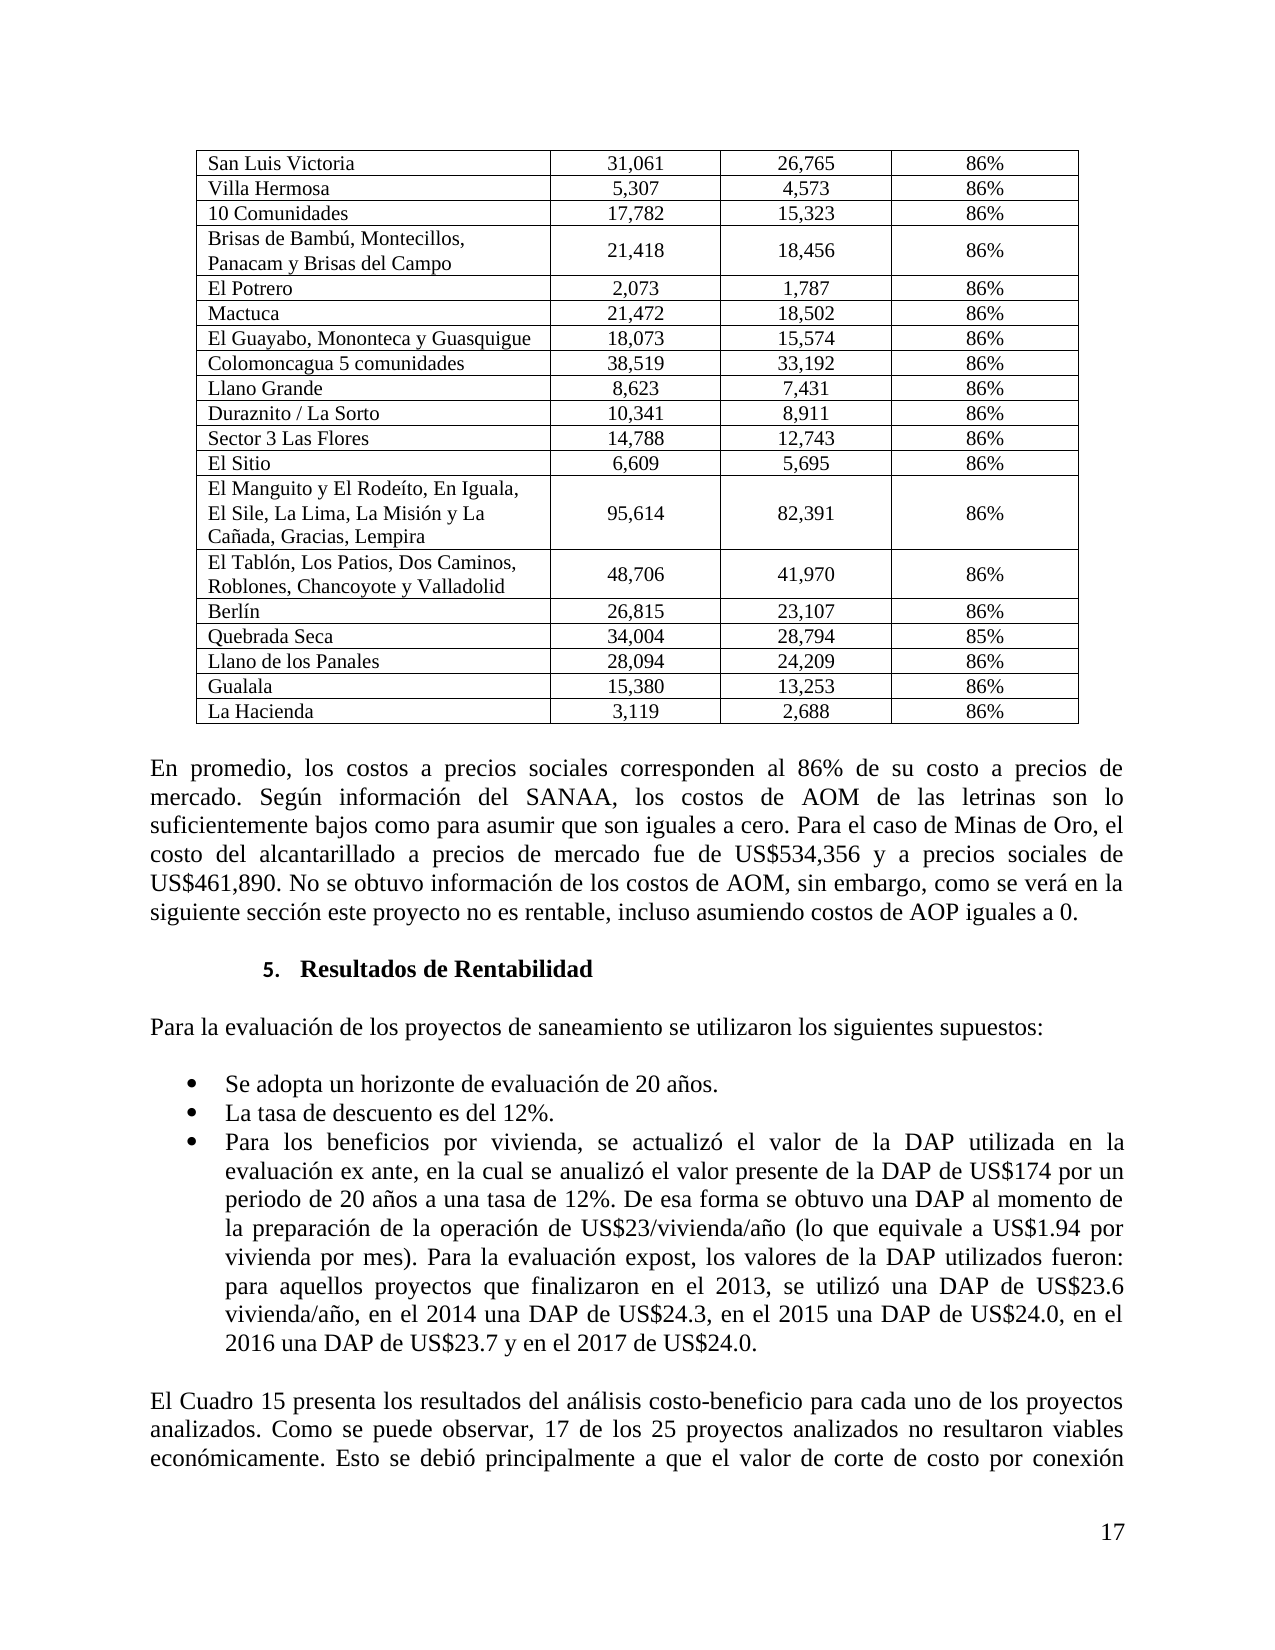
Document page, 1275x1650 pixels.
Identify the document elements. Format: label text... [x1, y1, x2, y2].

table_cell 21,472 [551, 301, 720, 325]
list Se adopta un horizonte de evaluación de 20 años. [187, 1069, 1125, 1098]
table_cell 86% [892, 699, 1078, 723]
list Resultados de Rentabilidad [262, 954, 1125, 983]
table_cell 33,192 [721, 351, 891, 375]
table_cell Berlín [197, 599, 550, 623]
table_cell 26,815 [551, 599, 720, 623]
list Para la evaluación de los proyectos de saneamiento se utilizaron los siguientes supuestos: [150, 1012, 1125, 1041]
list Para los beneficios por vivienda, se actualizó el valor de la DAP utilizada en la evaluación ex ante, en la cual se anualizó el valor presente de la DAP de US$174 por un periodo de 20 años a una tasa de 12%. De esa forma se obtuvo una DAP al momento de la preparación de la operación de US$23/vivienda/año (lo que equivale a US$1.94 por vivienda por mes). Para la evaluación expost, los valores de la DAP utilizados fueron: para aquellos proyectos que finalizaron en el 2013, se utilizó una DAP de US$23.6 vivienda/año, en el 2014 una DAP de US$24.3, en el 2015 una DAP de US$24.0, en el 2016 una DAP de US$23.7 y en el 2017 de US$24.0. [187, 1127, 1125, 1357]
table_cell Villa Hermosa [197, 176, 550, 200]
table_cell 86% [892, 649, 1078, 673]
table_cell Brisas de Bambú, Montecillos, Panacam y Brisas del Campo [197, 226, 550, 274]
list En promedio, los costos a precios sociales corresponden al 86% de su costo a precios de mercado. Según información del SANAA, los costos de AOM de las letrinas son lo suficientemente bajos como para asumir que son iguales a cero. Para el caso de Minas de Oro, el costo del alcantarillado a precios de mercado fue de US$534,356 y a precios sociales de US$461,890. No se obtuvo información de los costos de AOM, sin embargo, como se verá en la siguiente sección este proyecto no es rentable, incluso asumiendo costos de AOP iguales a 0. [150, 753, 1125, 926]
table_cell 13,253 [721, 674, 891, 698]
table_cell 28,094 [551, 649, 720, 673]
table_cell 15,574 [721, 326, 891, 350]
table_cell 86% [892, 376, 1078, 400]
table_cell 31,061 [551, 151, 720, 175]
table_cell 48,706 [551, 550, 720, 598]
table_cell 38,519 [551, 351, 720, 375]
table_cell Llano Grande [197, 376, 550, 400]
table_cell La Hacienda [197, 699, 550, 723]
table_cell 10,341 [551, 401, 720, 425]
table_cell El Guayabo, Mononteca y Guasquigue [197, 326, 550, 350]
table_cell Quebrada Seca [197, 624, 550, 648]
table_cell 21,418 [551, 226, 720, 274]
table_cell 82,391 [721, 476, 891, 548]
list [150, 1386, 1125, 1472]
table_cell 34,004 [551, 624, 720, 648]
table_cell 86% [892, 226, 1078, 274]
table_cell Mactuca [197, 301, 550, 325]
table_cell 86% [892, 476, 1078, 548]
table_cell 41,970 [721, 550, 891, 598]
table_cell 86% [892, 326, 1078, 350]
table_cell 86% [892, 301, 1078, 325]
table_cell El Manguito y El Rodeíto, En Iguala, El Sile, La Lima, La Misión y La Cañada, Gracias, Lempira [197, 476, 550, 548]
table_cell 86% [892, 550, 1078, 598]
table_cell 14,788 [551, 426, 720, 450]
table_cell 86% [892, 426, 1078, 450]
table_cell 5,695 [721, 451, 891, 475]
table_cell Colomoncagua 5 comunidades [197, 351, 550, 375]
table_cell Gualala [197, 674, 550, 698]
table_cell 86% [892, 401, 1078, 425]
table_cell 86% [892, 176, 1078, 200]
table_cell El Tablón, Los Patios, Dos Caminos, Roblones, Chancoyote y Valladolid [197, 550, 550, 598]
table_cell 23,107 [721, 599, 891, 623]
table_cell 8,623 [551, 376, 720, 400]
table_cell San Luis Victoria [197, 151, 550, 175]
table_cell 86% [892, 599, 1078, 623]
table_cell 4,573 [721, 176, 891, 200]
table_cell 24,209 [721, 649, 891, 673]
table_cell 86% [892, 351, 1078, 375]
table_cell Sector 3 Las Flores [197, 426, 550, 450]
table_cell Duraznito / La Sorto [197, 401, 550, 425]
table_cell 26,765 [721, 151, 891, 175]
table_cell 3,119 [551, 699, 720, 723]
table_cell 18,456 [721, 226, 891, 274]
table_cell El Sitio [197, 451, 550, 475]
table_cell 15,323 [721, 201, 891, 225]
list La tasa de descuento es del 12%. [187, 1098, 1125, 1127]
table_cell 85% [892, 624, 1078, 648]
table_cell 28,794 [721, 624, 891, 648]
table_cell 86% [892, 674, 1078, 698]
table_cell 2,688 [721, 699, 891, 723]
table_cell 86% [892, 276, 1078, 299]
table_cell 86% [892, 451, 1078, 475]
table_cell 15,380 [551, 674, 720, 698]
table_cell 18,502 [721, 301, 891, 325]
table_cell El Potrero [197, 276, 550, 299]
table_cell 18,073 [551, 326, 720, 350]
table_cell 5,307 [551, 176, 720, 200]
table_cell Llano de los Panales [197, 649, 550, 673]
table_cell 17,782 [551, 201, 720, 225]
table_cell 1,787 [721, 276, 891, 299]
table_cell 7,431 [721, 376, 891, 400]
table_cell 8,911 [721, 401, 891, 425]
table_cell 86% [892, 201, 1078, 225]
table_cell 10 Comunidades [197, 201, 550, 225]
table_cell 12,743 [721, 426, 891, 450]
table_cell 86% [892, 151, 1078, 175]
table_cell 95,614 [551, 476, 720, 548]
table_cell 2,073 [551, 276, 720, 299]
table_cell 6,609 [551, 451, 720, 475]
